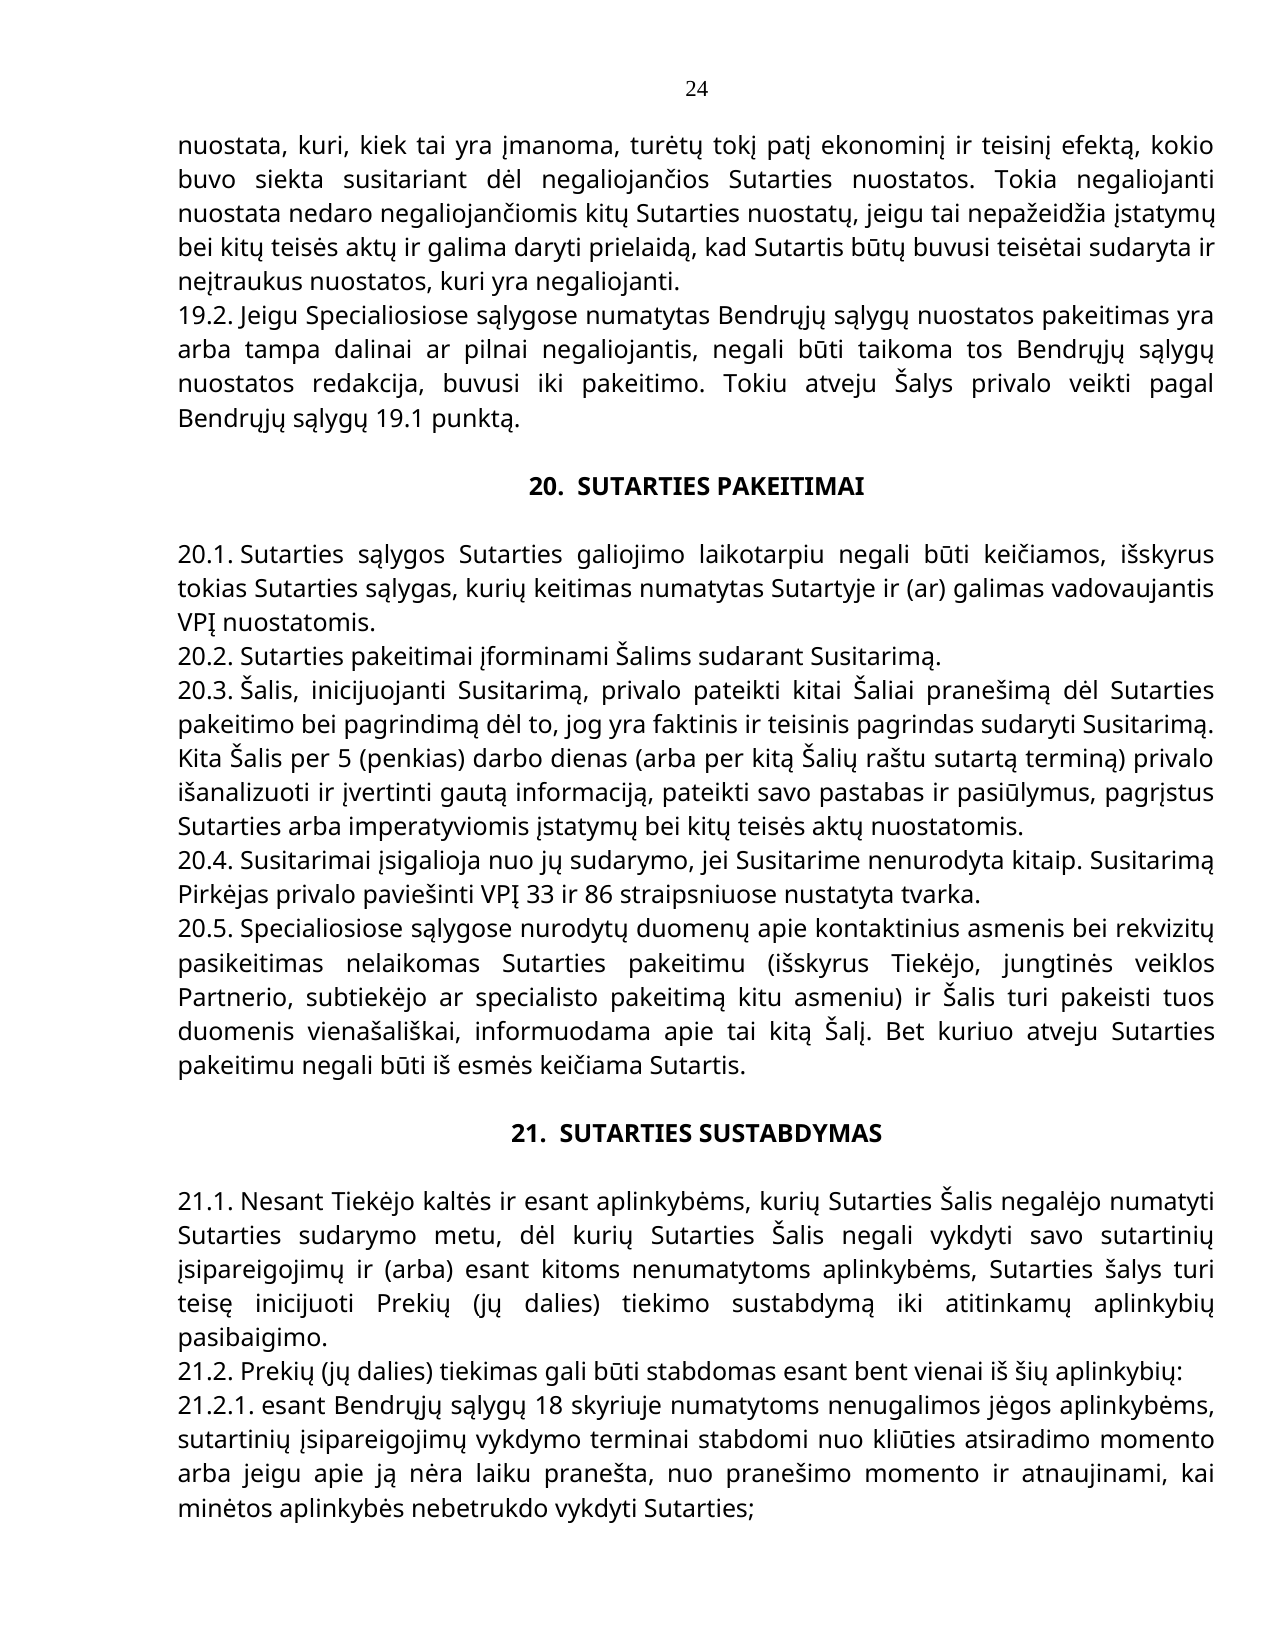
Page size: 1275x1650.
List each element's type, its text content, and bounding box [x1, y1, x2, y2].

text 20.4. Susitarimai įsigalioja nuo jų sudarymo, jei Susitarime nenurodyta kitaip. Susitarimą Pirkėjas privalo paviešinti VPĮ 33 ir 86 straipsniuose nustatyta tvarka. [177, 843, 1216, 911]
text 21.2. Prekių (jų dalies) tiekimas gali būti stabdomas esant bent vienai iš šių aplinkybių: [177, 1354, 1216, 1388]
text 19.2. Jeigu Specialiosiose sąlygose numatytas Bendrųjų sąlygų nuostatos pakeitimas yra arba tampa dalinai ar pilnai negaliojantis, negali būti taikoma tos Bendrųjų sąlygų nuostatos redakcija, buvusi iki pakeitimo. Tokiu atveju Šalys privalo veikti pagal Bendrųjų sąlygų 19.1 punktą. [177, 298, 1216, 434]
text 21.1. Nesant Tiekėjo kaltės ir esant aplinkybėms, kurių Sutarties Šalis negalėjo numatyti Sutarties sudarymo metu, dėl kurių Sutarties Šalis negali vykdyti savo sutartinių įsipareigojimų ir (arba) esant kitoms nenumatytoms aplinkybėms, Sutarties šalys turi teisę inicijuoti Prekių (jų dalies) tiekimo sustabdymą iki atitinkamų aplinkybių pasibaigimo. [177, 1184, 1216, 1354]
text 20.3. Šalis, inicijuojanti Susitarimą, privalo pateikti kitai Šaliai pranešimą dėl Sutarties pakeitimo bei pagrindimą dėl to, jog yra faktinis ir teisinis pagrindas sudaryti Susitarimą. Kita Šalis per 5 (penkias) darbo dienas (arba per kitą Šalių raštu sutartą terminą) privalo išanalizuoti ir įvertinti gautą informaciją, pateikti savo pastabas ir pasiūlymus, pagrįstus Sutarties arba imperatyviomis įstatymų bei kitų teisės aktų nuostatomis. [177, 673, 1216, 843]
text 20. SUTARTIES PAKEITIMAI [177, 468, 1216, 502]
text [177, 128, 1216, 298]
text 20.5. Specialiosiose sąlygose nurodytų duomenų apie kontaktinius asmenis bei rekvizitų pasikeitimas nelaikomas Sutarties pakeitimu (išskyrus Tiekėjo, jungtinės veiklos Partnerio, subtiekėjo ar specialisto pakeitimą kitu asmeniu) ir Šalis turi pakeisti tuos duomenis vienašališkai, informuodama apie tai kitą Šalį. Bet kuriuo atveju Sutarties pakeitimu negali būti iš esmės keičiama Sutartis. [177, 911, 1216, 1081]
text 21.2.1. esant Bendrųjų sąlygų 18 skyriuje numatytoms nenugalimos jėgos aplinkybėms, sutartinių įsipareigojimų vykdymo terminai stabdomi nuo kliūties atsiradimo momento arba jeigu apie ją nėra laiku pranešta, nuo pranešimo momento ir atnaujinami, kai minėtos aplinkybės nebetrukdo vykdyti Sutarties; [177, 1388, 1216, 1524]
text 20.2. Sutarties pakeitimai įforminami Šalims sudarant Susitarimą. [177, 639, 1216, 673]
text 20.1. Sutarties sąlygos Sutarties galiojimo laikotarpiu negali būti keičiamos, išskyrus tokias Sutarties sąlygas, kurių keitimas numatytas Sutartyje ir (ar) galimas vadovaujantis VPĮ nuostatomis. [177, 536, 1216, 639]
text 21. SUTARTIES SUSTABDYMAS [177, 1116, 1216, 1149]
